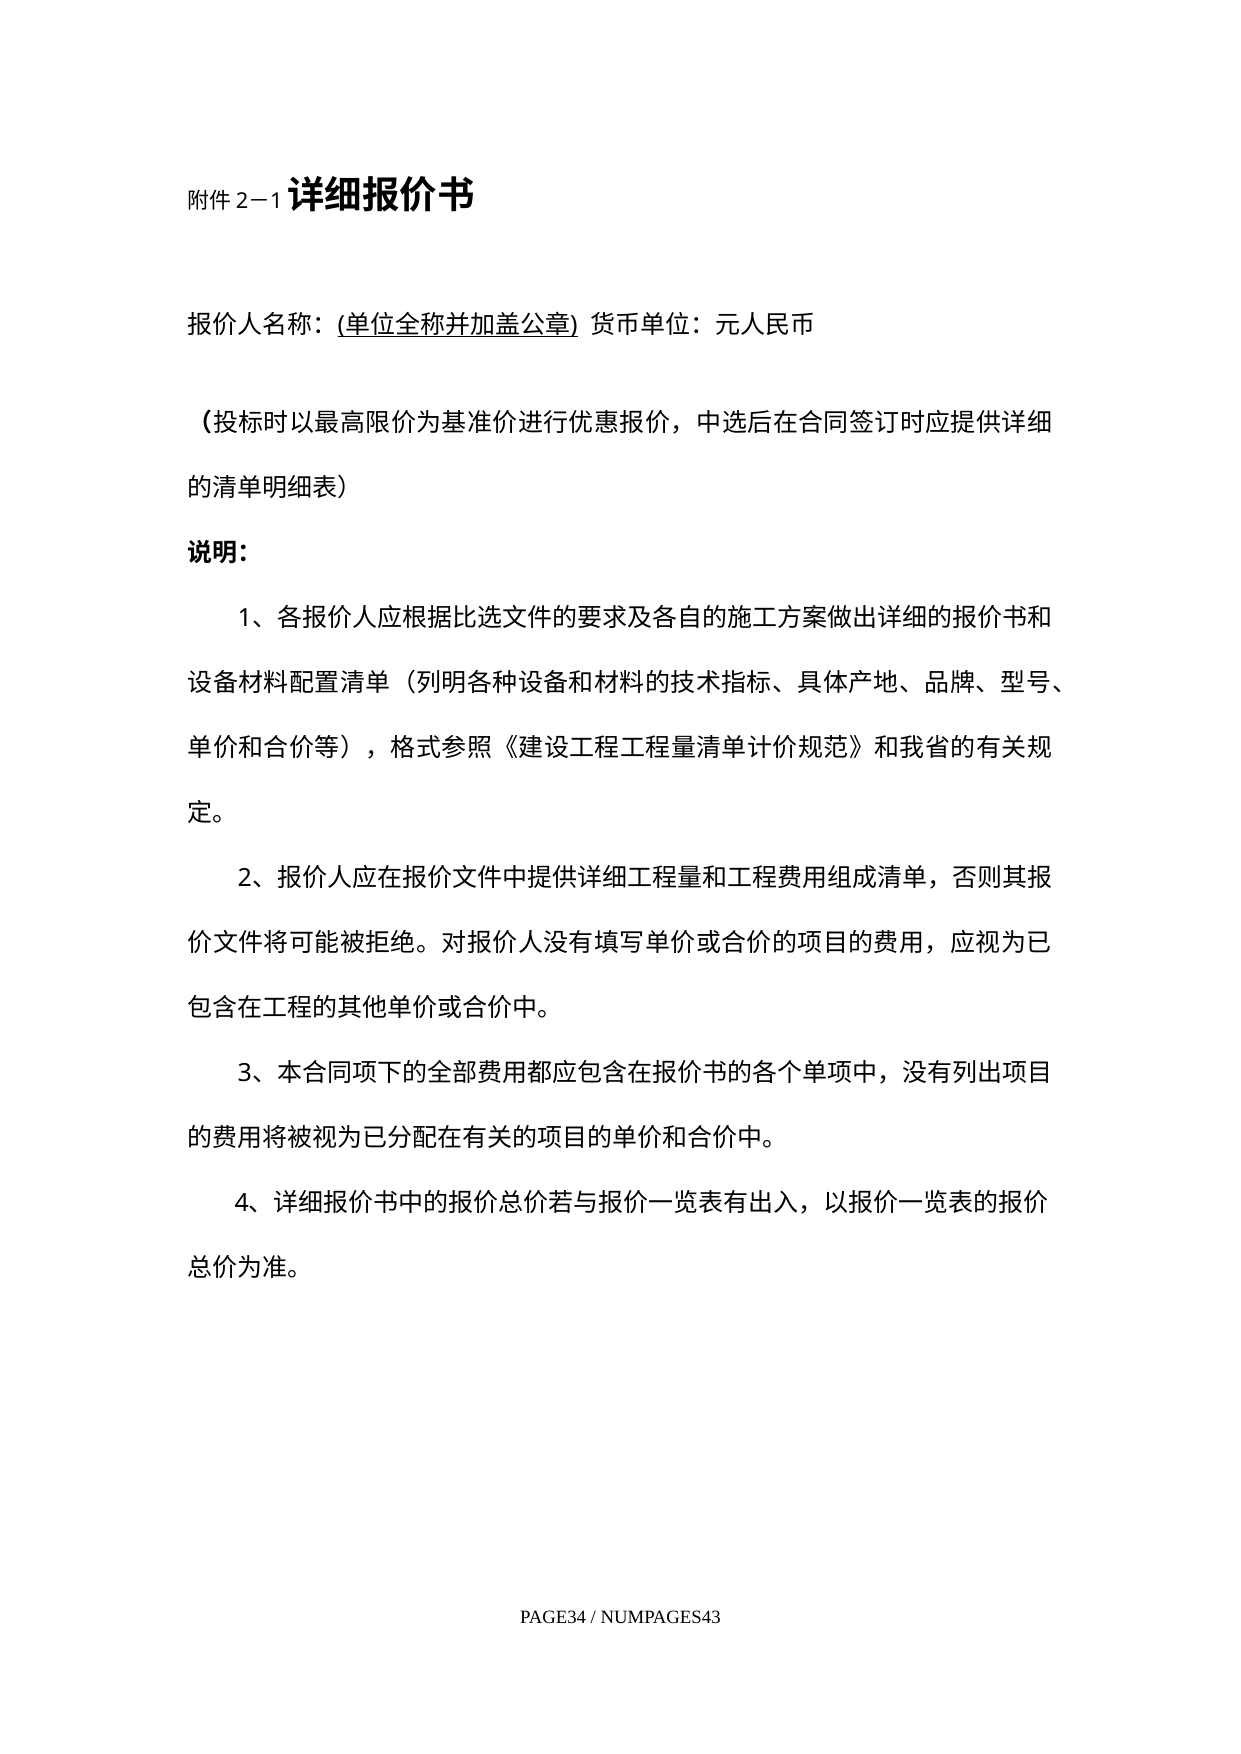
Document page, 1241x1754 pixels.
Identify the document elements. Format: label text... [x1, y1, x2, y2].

text 3、本合同项下的全部费用都应包含在报价书的各个单项中，没有列出项目的费用将被视为已分配在有关的项目的单价和合价中。 [187, 1038, 1053, 1168]
text 2、报价人应在报价文件中提供详细工程量和工程费用组成清单，否则其报价文件将可能被拒绝。对报价人没有填写单价或合价的项目的费用，应视为已包含在工程的其他单价或合价中。 [187, 843, 1053, 1038]
text 4、详细报价书中的报价总价若与报价一览表有出入，以报价一览表的报价总价为准。 [187, 1168, 1053, 1298]
text 报价人名称：(单位全称并加盖公章) 货币单位：元人民币 [187, 290, 1053, 355]
text （投标时以最高限价为基准价进行优惠报价，中选后在合同签订时应提供详细的清单明细表） [187, 388, 1053, 518]
text 说明： [187, 518, 1053, 583]
text 1、各报价人应根据比选文件的要求及各自的施工方案做出详细的报价书和设备材料配置清单（列明各种设备和材料的技术指标、具体产地、品牌、型号、单价和合价等），格式参照《建设工程工程量清单计价规范》和我省的有关规定。 [187, 583, 1053, 843]
text 附件2－1详细报价书 [187, 160, 1053, 225]
